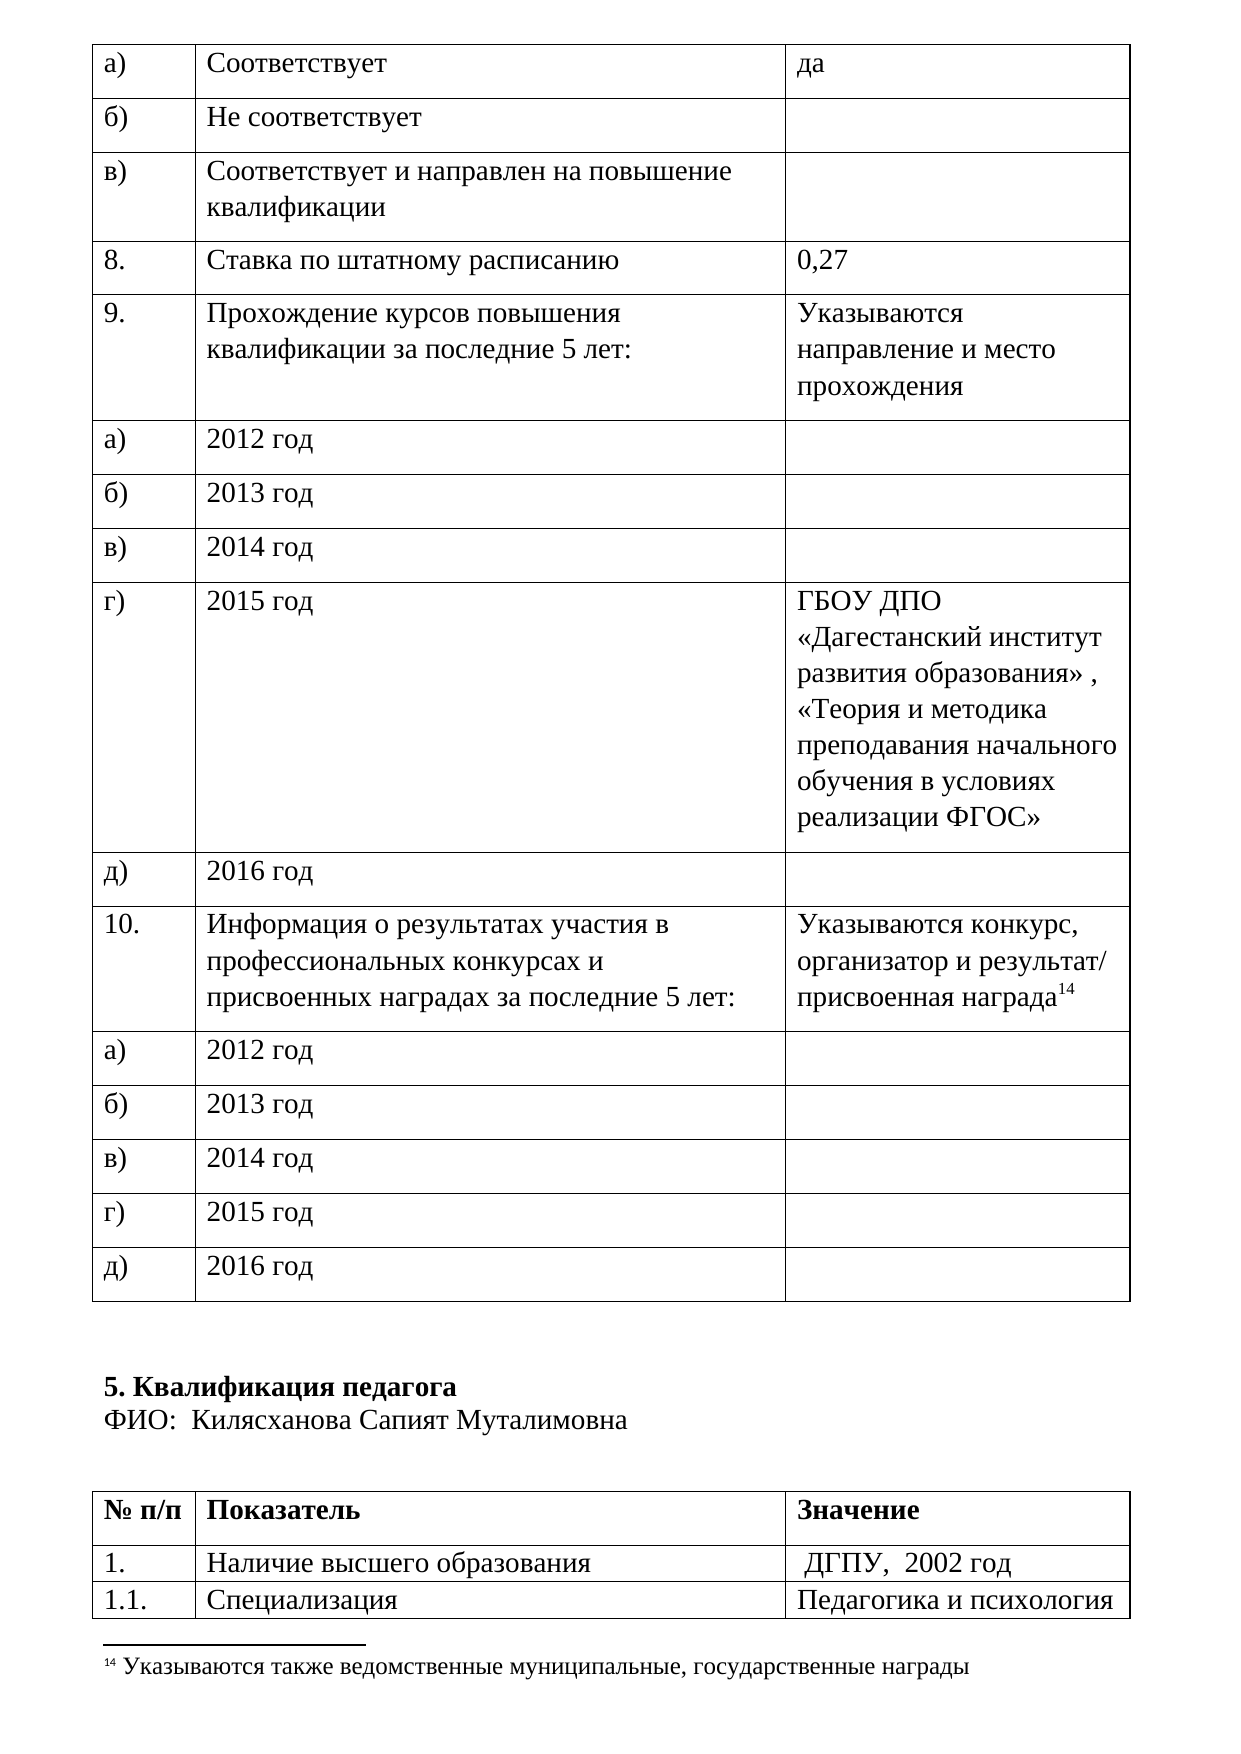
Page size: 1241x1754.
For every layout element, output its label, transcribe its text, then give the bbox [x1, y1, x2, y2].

table_cell 2014 год [196, 529, 785, 582]
table_cell Прохождение курсов повышения квалификации за последние 5 лет: [196, 295, 785, 420]
table_cell 2014 год [196, 1140, 785, 1193]
table_cell 2013 год [196, 1086, 785, 1139]
table_cell г) [93, 1194, 195, 1247]
table_cell ДГПУ, 2002 год [786, 1546, 1129, 1581]
text 5. Квалификация педагога [103, 1369, 1152, 1402]
table_cell 1.1. [93, 1582, 195, 1618]
table_cell [786, 153, 1129, 241]
table_cell 8. [93, 242, 195, 294]
table_cell Соответствует [196, 45, 785, 98]
table_cell [786, 853, 1129, 906]
table_cell Педагогика и психология [786, 1582, 1129, 1618]
table_cell Специализация [196, 1582, 785, 1618]
table_cell 2015 год [196, 1194, 785, 1247]
table_cell [786, 529, 1129, 582]
table_cell ГБОУ ДПО «Дагестанский институт развития образования» , «Теория и методика преподавания начального обучения в условиях реализации ФГОС» [786, 583, 1129, 852]
table_cell г) [93, 583, 195, 852]
table_cell 10. [93, 907, 195, 1031]
table_cell а) [93, 421, 195, 474]
table_cell 2012 год [196, 421, 785, 474]
table_cell 2015 год [196, 583, 785, 852]
table_cell Информация о результатах участия в профессиональных конкурсах и присвоенных наградах за последние 5 лет: [196, 907, 785, 1031]
table_cell Соответствует и направлен на повышение квалификации [196, 153, 785, 241]
table_cell 2013 год [196, 475, 785, 528]
table_cell д) [93, 853, 195, 906]
table_header Показатель [196, 1492, 785, 1544]
table_cell да [786, 45, 1129, 98]
table_cell [786, 1086, 1129, 1139]
table_cell в) [93, 529, 195, 582]
table_cell в) [93, 153, 195, 241]
table_cell д) [93, 1248, 195, 1301]
table_cell б) [93, 475, 195, 528]
table_cell Указываются направление и место прохождения [786, 295, 1129, 420]
table_cell 2016 год [196, 853, 785, 906]
table_cell б) [93, 1086, 195, 1139]
table_cell 0,27 [786, 242, 1129, 294]
table_cell Не соответствует [196, 99, 785, 152]
table_cell [786, 475, 1129, 528]
table_header Значение [786, 1492, 1129, 1544]
table_cell в) [93, 1140, 195, 1193]
table_header № п/п [93, 1492, 195, 1544]
table_cell а) [93, 1032, 195, 1085]
table_cell [786, 1248, 1129, 1301]
table_cell 2016 год [196, 1248, 785, 1301]
table_cell [786, 421, 1129, 474]
table_cell 1. [93, 1546, 195, 1581]
table_cell Указываются конкурс, организатор и результат/ присвоенная награда [786, 907, 1129, 1031]
table_cell 2012 год [196, 1032, 785, 1085]
table_cell [786, 1194, 1129, 1247]
table_cell 9. [93, 295, 195, 420]
table_cell а) [93, 45, 195, 98]
table_cell [786, 1140, 1129, 1193]
table_cell [786, 99, 1129, 152]
table_cell Наличие высшего образования [196, 1546, 785, 1581]
table_cell б) [93, 99, 195, 152]
table_cell Ставка по штатному расписанию [196, 242, 785, 294]
table_cell [786, 1032, 1129, 1085]
list ФИО: Килясханова Сапият Муталимовна [103, 1402, 1152, 1436]
